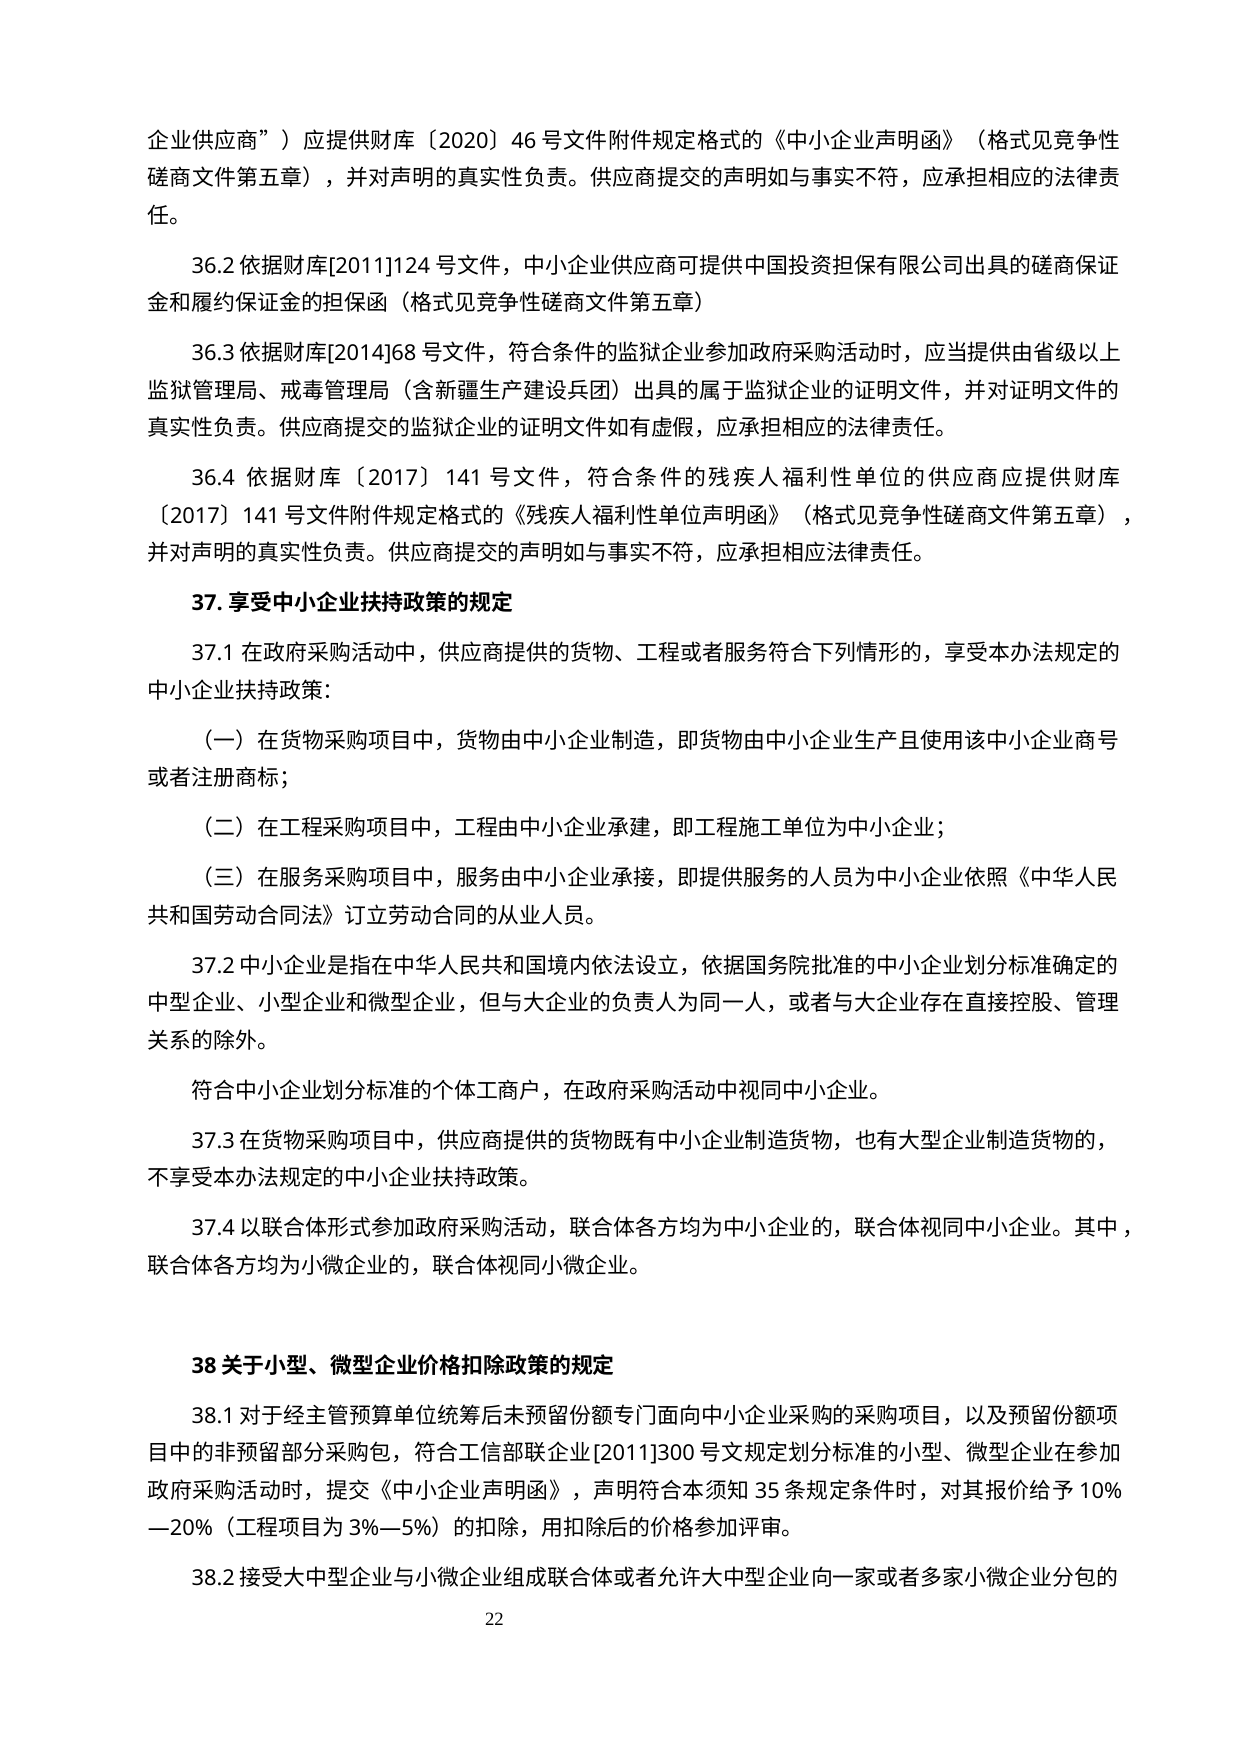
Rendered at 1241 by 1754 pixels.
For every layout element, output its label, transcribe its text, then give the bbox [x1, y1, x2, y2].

text （三）在服务采购项目中，服务由中小企业承接，即提供服务的人员为中小企业依照《中华人民共和国劳动合同法》订立劳动合同的从业人员。 [148, 856, 1122, 931]
text 37.2中小企业是指在中华人民共和国境内依法设立，依据国务院批准的中小企业划分标准确定的中型企业、小型企业和微型企业，但与大企业的负责人为同一人，或者与大企业存在直接控股、管理关系的除外。 [148, 943, 1122, 1056]
text 36.3依据财库[2014]68号文件，符合条件的监狱企业参加政府采购活动时，应当提供由省级以上监狱管理局、戒毒管理局（含新疆生产建设兵团）出具的属于监狱企业的证明文件，并对证明文件的真实性负责。供应商提交的监狱企业的证明文件如有虚假，应承担相应的法律责任。 [148, 331, 1122, 443]
text 38关于小型、微型企业价格扣除政策的规定 [191, 1343, 1122, 1381]
text 37.4以联合体形式参加政府采购活动，联合体各方均为中小企业的，联合体视同中小企业。其中，联合体各方均为小微企业的，联合体视同小微企业。 [148, 1206, 1122, 1281]
text 符合中小企业划分标准的个体工商户，在政府采购活动中视同中小企业。 [148, 1068, 1122, 1106]
text 38.1对于经主管预算单位统筹后未预留份额专门面向中小企业采购的采购项目，以及预留份额项目中的非预留部分采购包，符合工信部联企业[2011]300号文规定划分标准的小型、微型企业在参加政府采购活动时，提交《中小企业声明函》，声明符合本须知35条规定条件时，对其报价给予10%—20%（工程项目为3%—5%）的扣除，用扣除后的价格参加评审。 [148, 1393, 1122, 1543]
text 36.2依据财库[2011]124号文件，中小企业供应商可提供中国投资担保有限公司出具的磋商保证金和履约保证金的担保函（格式见竞争性磋商文件第五章） [148, 243, 1122, 318]
text 37.1 在政府采购活动中，供应商提供的货物、工程或者服务符合下列情形的，享受本办法规定的中小企业扶持政策： [148, 631, 1122, 706]
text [148, 118, 1122, 231]
text （二）在工程采购项目中，工程由中小企业承建，即工程施工单位为中小企业； [148, 806, 1122, 843]
text 37. 享受中小企业扶持政策的规定 [191, 581, 1122, 618]
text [148, 1556, 1122, 1593]
text 36.4 依据财库〔2017〕141号文件，符合条件的残疾人福利性单位的供应商应提供财库〔2017〕141号文件附件规定格式的《残疾人福利性单位声明函》（格式见竞争性磋商文件第五章），并对声明的真实性负责。供应商提交的声明如与事实不符，应承担相应法律责任。 [148, 456, 1122, 568]
text 37.3在货物采购项目中，供应商提供的货物既有中小企业制造货物，也有大型企业制造货物的，不享受本办法规定的中小企业扶持政策。 [148, 1118, 1122, 1193]
text （一）在货物采购项目中，货物由中小企业制造，即货物由中小企业生产且使用该中小企业商号或者注册商标； [148, 718, 1122, 793]
